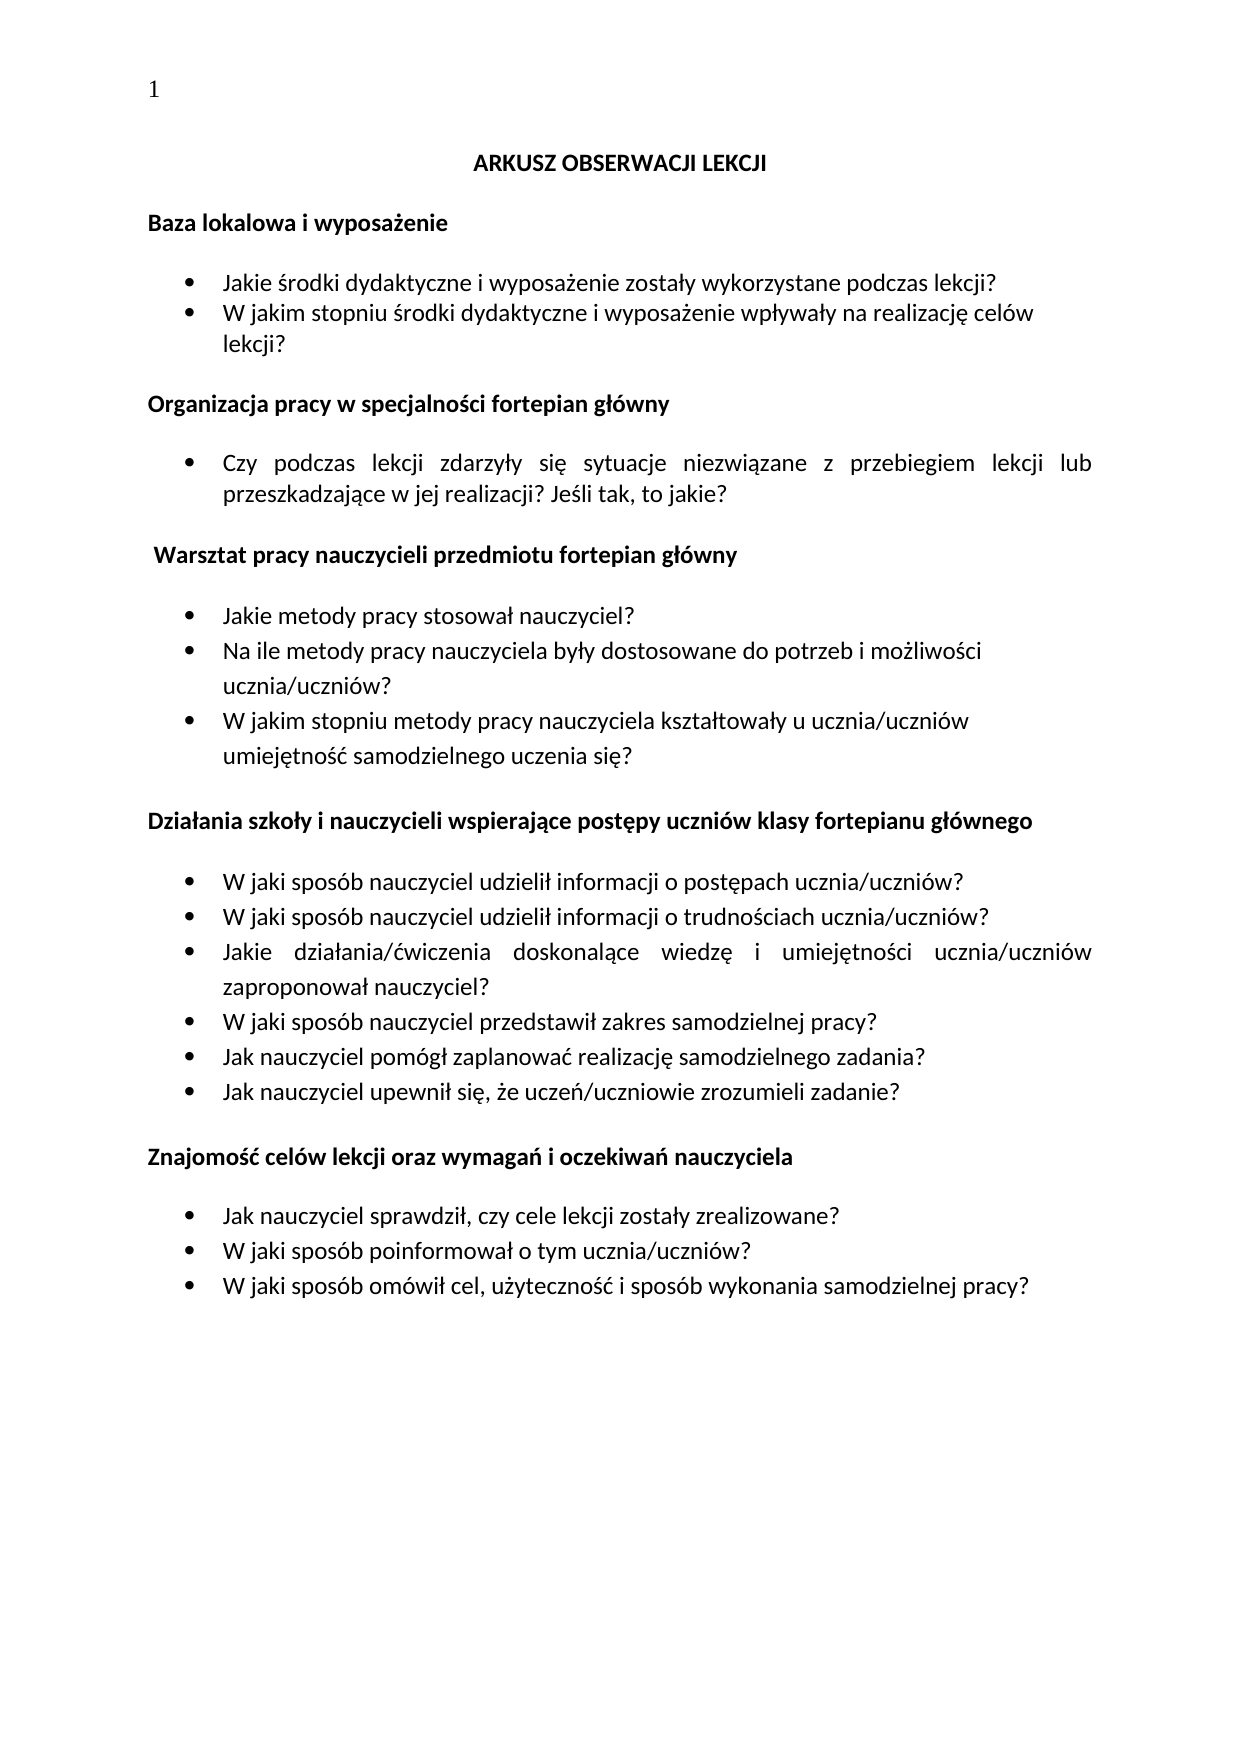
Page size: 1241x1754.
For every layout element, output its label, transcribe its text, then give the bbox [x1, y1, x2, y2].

list W jakim stopniu metody pracy nauczyciela kształtowały u ucznia/uczniów umiejętność samodzielnego uczenia się? [185, 705, 1093, 771]
list W jaki sposób poinformował o tym ucznia/uczniów? [185, 1235, 1093, 1266]
list W jaki sposób nauczyciel udzielił informacji o postępach ucznia/uczniów? [185, 867, 1093, 897]
list Na ile metody pracy nauczyciela były dostosowane do potrzeb i możliwości ucznia/uczniów? [185, 635, 1093, 701]
list W jakim stopniu środki dydaktyczne i wyposażenie wpływały na realizację celów lekcji? [185, 297, 1093, 358]
list Jak nauczyciel upewnił się, że uczeń/uczniowie zrozumieli zadanie? [185, 1077, 1093, 1107]
text Warsztat pracy nauczycieli przedmiotu fortepian główny [148, 539, 1093, 569]
list Jakie środki dydaktyczne i wyposażenie zostały wykorzystane podczas lekcji? [185, 267, 1093, 297]
list W jaki sposób omówił cel, użyteczność i sposób wykonania samodzielnej pracy? [185, 1270, 1093, 1301]
list Jakie działania/ćwiczenia doskonalące wiedzę i umiejętności ucznia/uczniów zaproponował nauczyciel? [185, 937, 1093, 1002]
list W jaki sposób nauczyciel udzielił informacji o trudnościach ucznia/uczniów? [185, 902, 1093, 932]
text Działania szkoły i nauczycieli wspierające postępy uczniów klasy fortepianu głównego [148, 806, 1093, 836]
text ARKUSZ OBSERWACJI LEKCJI [148, 148, 1093, 178]
list Jak nauczyciel sprawdził, czy cele lekcji zostały zrealizowane? [185, 1200, 1093, 1231]
list Jakie metody pracy stosował nauczyciel? [185, 600, 1093, 631]
list Czy podczas lekcji zdarzyły się sytuacje niezwiązane z przebiegiem lekcji lub przeszkadzające w jej realizacji? Jeśli tak, to jakie? [185, 447, 1093, 508]
list Jak nauczyciel pomógł zaplanować realizację samodzielnego zadania? [185, 1042, 1093, 1072]
text Znajomość celów lekcji oraz wymagań i oczekiwań nauczyciela [148, 1141, 1093, 1171]
list W jaki sposób nauczyciel przedstawił zakres samodzielnej pracy? [185, 1007, 1093, 1037]
text Baza lokalowa i wyposażenie [148, 207, 1093, 238]
text Organizacja pracy w specjalności fortepian główny [148, 388, 1093, 418]
